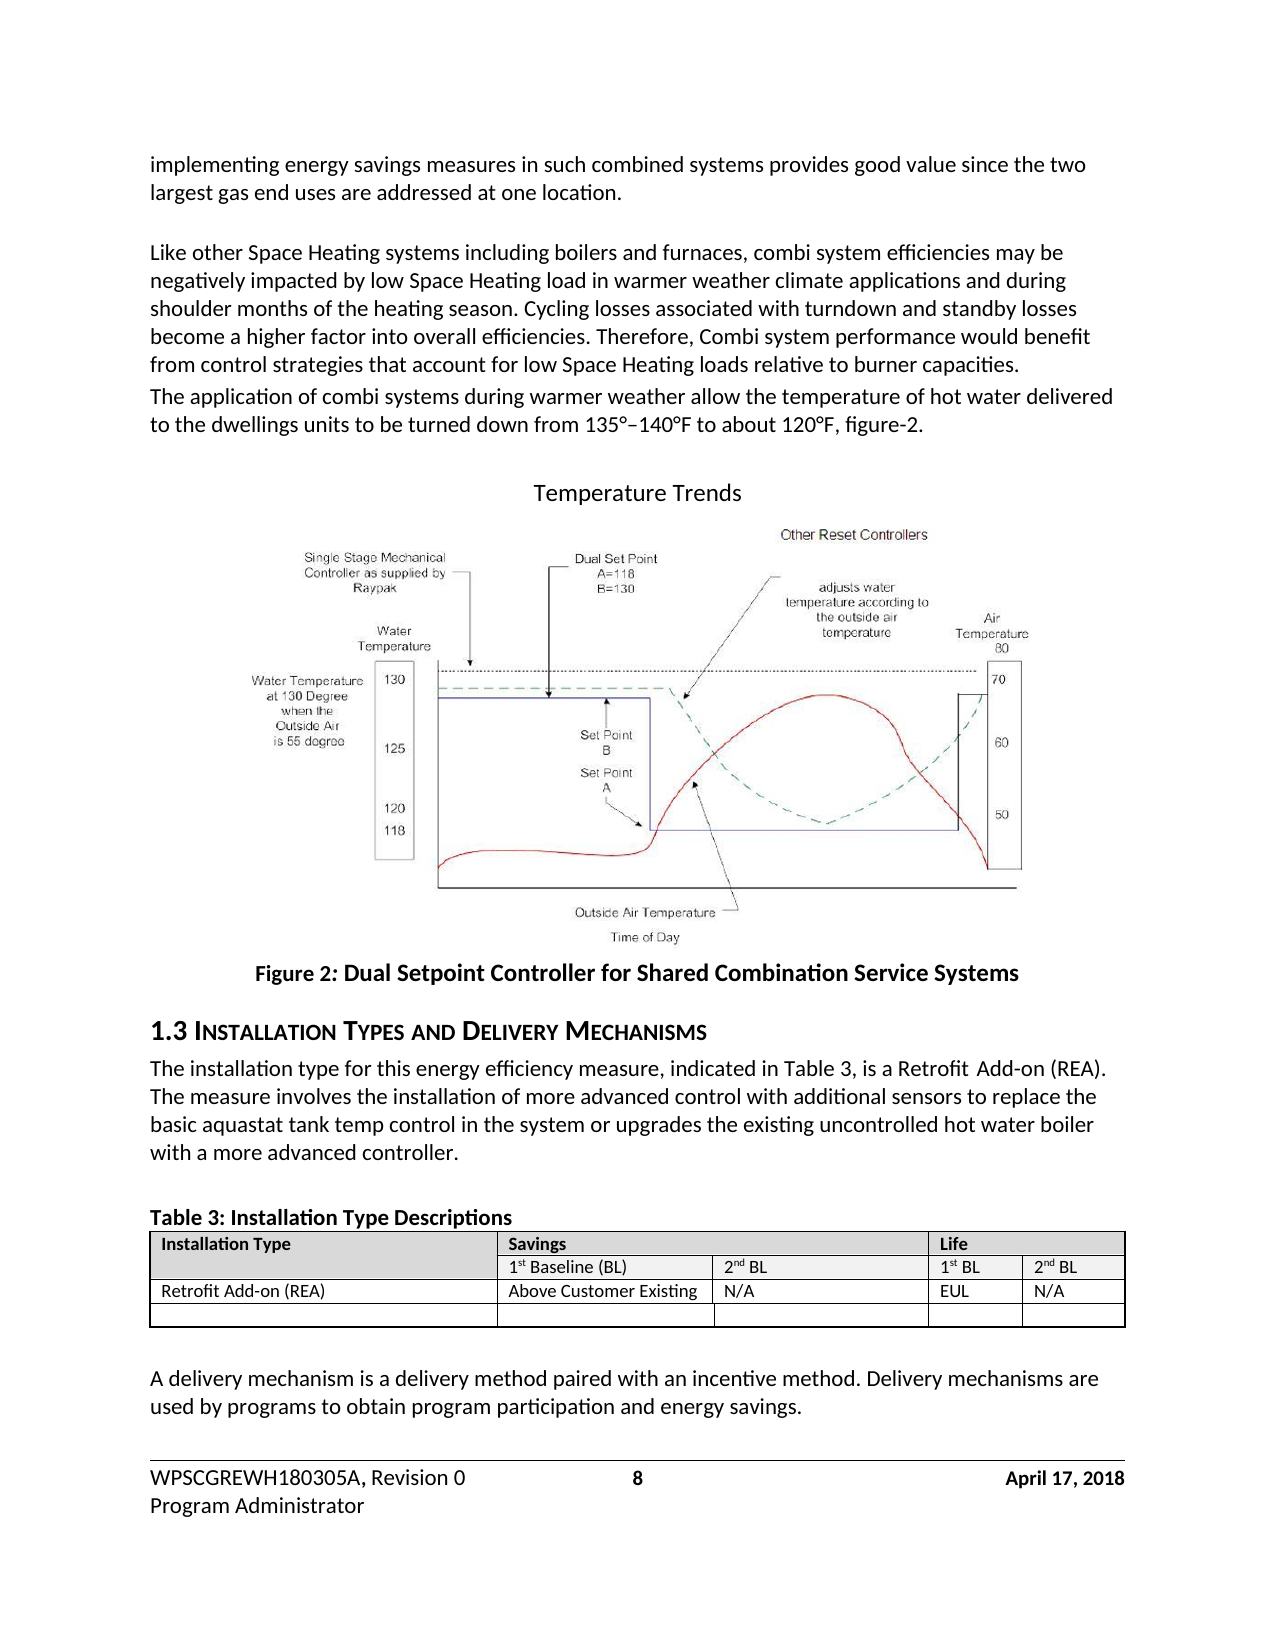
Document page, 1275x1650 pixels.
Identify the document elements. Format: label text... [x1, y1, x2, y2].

text A delivery mechanism is a delivery method paired with an incentive method. Delivery mechanisms are used by programs to obtain program participation and energy savings. [150, 1364, 1125, 1420]
table_cell Retrofit Add-on (REA) [151, 1280, 497, 1302]
table_header Savings [498, 1232, 928, 1254]
table_cell [1023, 1304, 1124, 1326]
table_header Life [929, 1232, 1124, 1254]
table_cell [929, 1304, 1022, 1326]
text Table 3: Installation Type Descriptions [150, 1203, 1125, 1231]
table_cell [151, 1304, 497, 1326]
table_cell N/A [1023, 1280, 1124, 1302]
text Temperature Trends [150, 477, 1125, 508]
table_cell Above Customer Existing [498, 1280, 712, 1302]
table_cell 2nd BL [713, 1256, 928, 1278]
table_cell N/A [713, 1280, 928, 1302]
table_cell [498, 1304, 714, 1326]
table_cell EUL [929, 1280, 1022, 1302]
table_cell [715, 1304, 928, 1326]
table_cell 1st BL [929, 1256, 1022, 1278]
text The installation type for this energy efficiency measure, indicated in Table 3, is a Retrofit Add-on (REA). The measure involves the installation of more advanced control with additional sensors to replace the basic aquastat tank temp control in the system or upgrades the existing uncontrolled hot water boiler with a more advanced controller. [150, 1054, 1125, 1166]
table_header Installation Type [151, 1232, 497, 1278]
text Like other Space Heating systems including boilers and furnaces, combi system efficiencies may be negatively impacted by low Space Heating load in warmer weather climate applications and during shoulder months of the heating season. Cycling losses associated with turndown and standby losses become a higher factor into overall efficiencies. Therefore, Combi system performance would benefit from control strategies that account for low Space Heating loads relative to burner capacities. [150, 238, 1125, 378]
table_cell 1st Baseline (BL) [498, 1256, 712, 1278]
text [150, 150, 1125, 206]
text The application of combi systems during warmer weather allow the temperature of hot water delivered to the dwellings units to be turned down from 135°–140°F to about 120°F, figure-2. [150, 382, 1125, 438]
text Figure 2: Dual Setpoint Controller for Shared Combination Service Systems [150, 957, 1125, 987]
table_cell 2nd BL [1023, 1256, 1124, 1278]
subtitle 1.3 Installation Types and Delivery Mechanisms [150, 1012, 1125, 1048]
